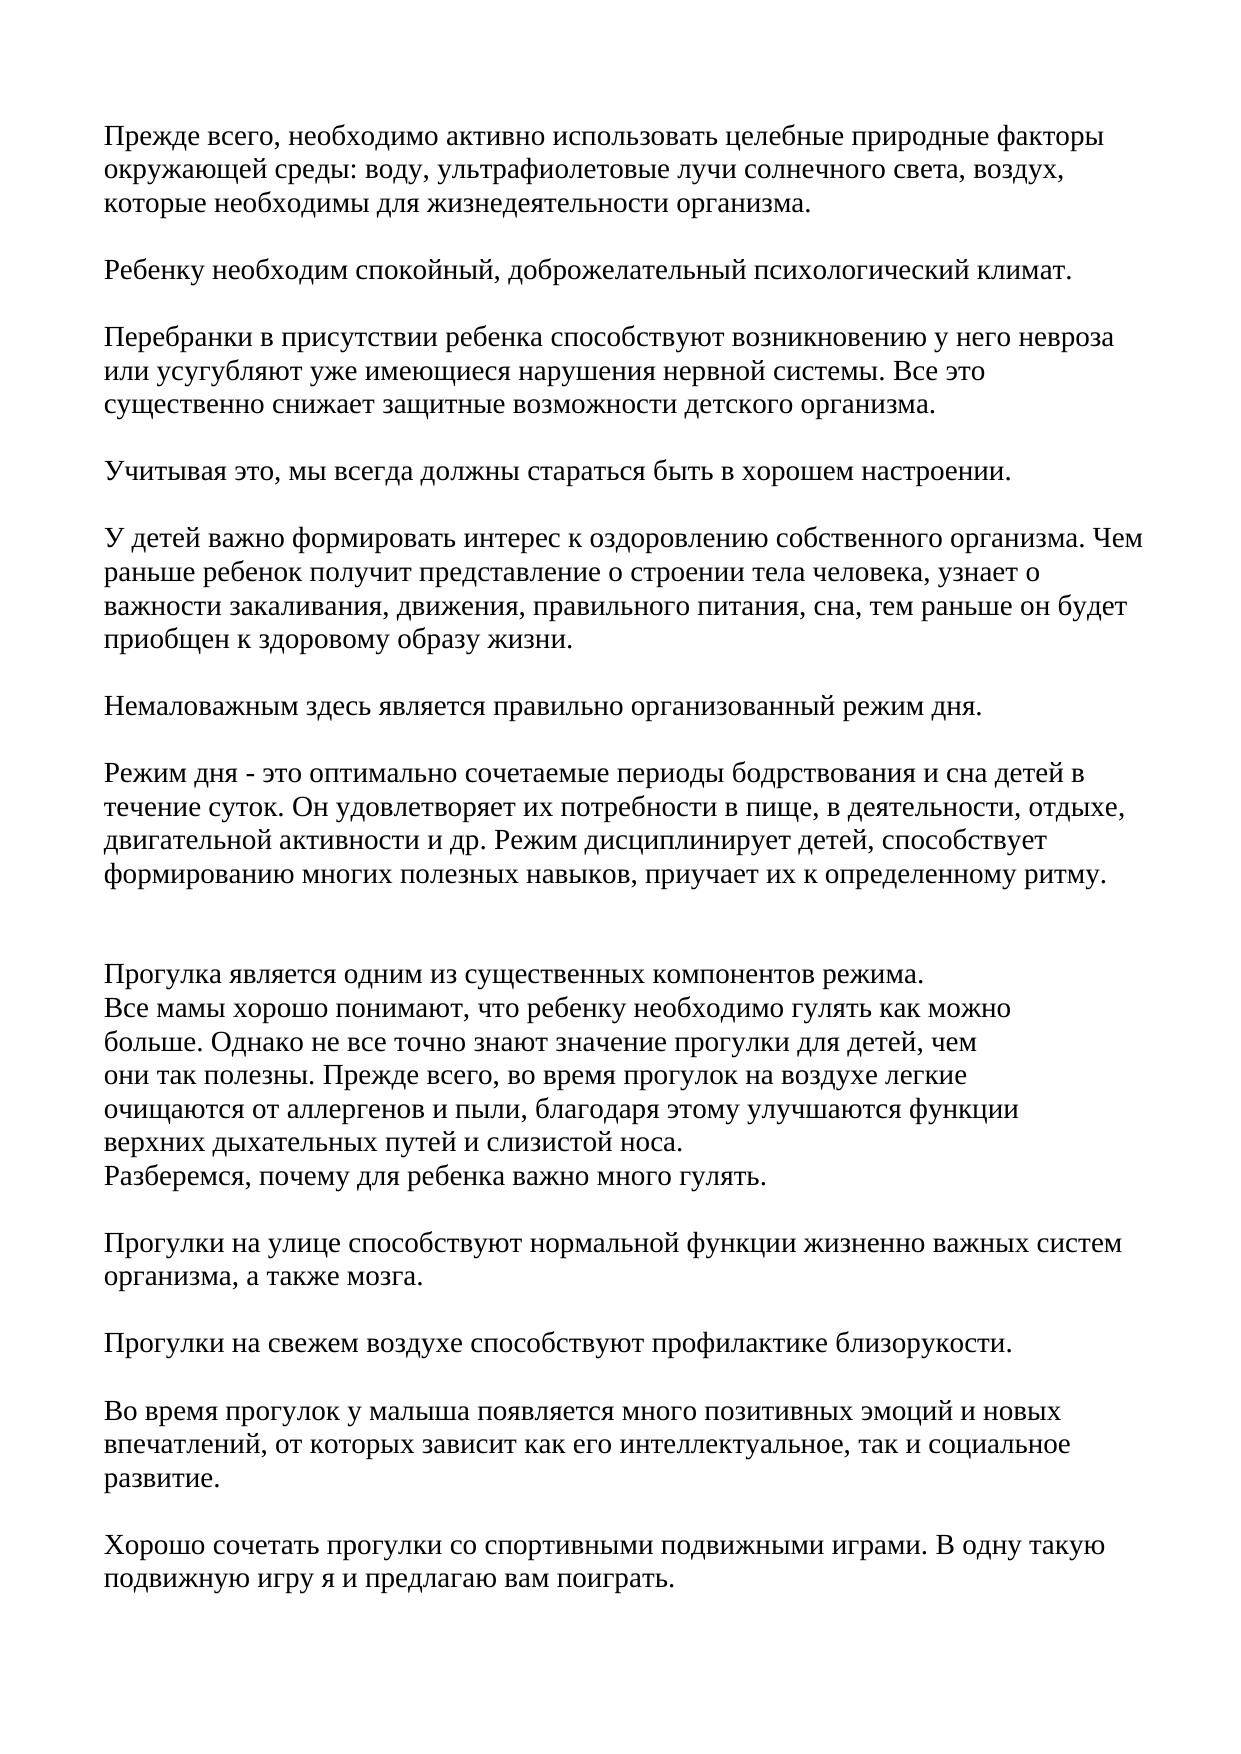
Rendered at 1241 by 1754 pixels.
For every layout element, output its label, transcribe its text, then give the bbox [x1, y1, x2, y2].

text Перебранки в присутствии ребенка способствуют возникновению у него невроза или усугубляют уже имеющиеся нарушения нервной системы. Все это существенно снижает защитные возможности детского организма. [103, 319, 1152, 420]
text Прогулка является одним из существенных компонентов режима. [103, 957, 1152, 990]
text Учитывая это, мы всегда должны стараться быть в хорошем настроении. [103, 453, 1152, 487]
text верхних дыхательных путей и слизистой носа. [103, 1124, 1152, 1158]
text Немаловажным здесь является правильно организованный режим дня. [103, 688, 1152, 722]
text У детей важно формировать интерес к оздоровлению собственного организма. Чем раньше ребенок получит представление о строении тела человека, узнает о важности закаливания, движения, правильного питания, сна, тем раньше он будет приобщен к здоровому образу жизни. [103, 521, 1152, 655]
text Прогулки на улице способствуют нормальной функции жизненно важных систем организма, а также мозга. [103, 1225, 1152, 1292]
text Прогулки на свежем воздухе способствуют профилактике близорукости. [103, 1326, 1152, 1359]
text Все мамы хорошо понимают, что ребенку необходимо гулять как можно [103, 990, 1152, 1024]
text Прежде всего, необходимо активно использовать целебные природные факторы окружающей среды: воду, ультрафиолетовые лучи солнечного света, воздух, которые необходимы для жизнедеятельности организма. [103, 118, 1152, 219]
text Режим дня - это оптимально сочетаемые периоды бодрствования и сна детей в течение суток. Он удовлетворяет их потребности в пище, в деятельности, отдыхе, двигательной активности и др. Режим дисциплинирует детей, способствует формированию многих полезных навыков, приучает их к определенному ритму. [103, 755, 1152, 889]
text очищаются от аллергенов и пыли, благодаря этому улучшаются функции [103, 1091, 1152, 1124]
text больше. Однако не все точно знают значение прогулки для детей, чем [103, 1024, 1152, 1057]
text Хорошо сочетать прогулки со спортивными подвижными играми. В одну такую подвижную игру я и предлагаю вам поиграть. [103, 1527, 1152, 1594]
text Ребенку необходим спокойный, доброжелательный психологический климат. [103, 252, 1152, 286]
text Разберемся, почему для ребенка важно много гулять. [103, 1158, 1152, 1191]
text Во время прогулок у малыша появляется много позитивных эмоций и новых впечатлений, от которых зависит как его интеллектуальное, так и социальное развитие. [103, 1393, 1152, 1493]
text они так полезны. Прежде всего, во время прогулок на воздухе легкие [103, 1057, 1152, 1091]
